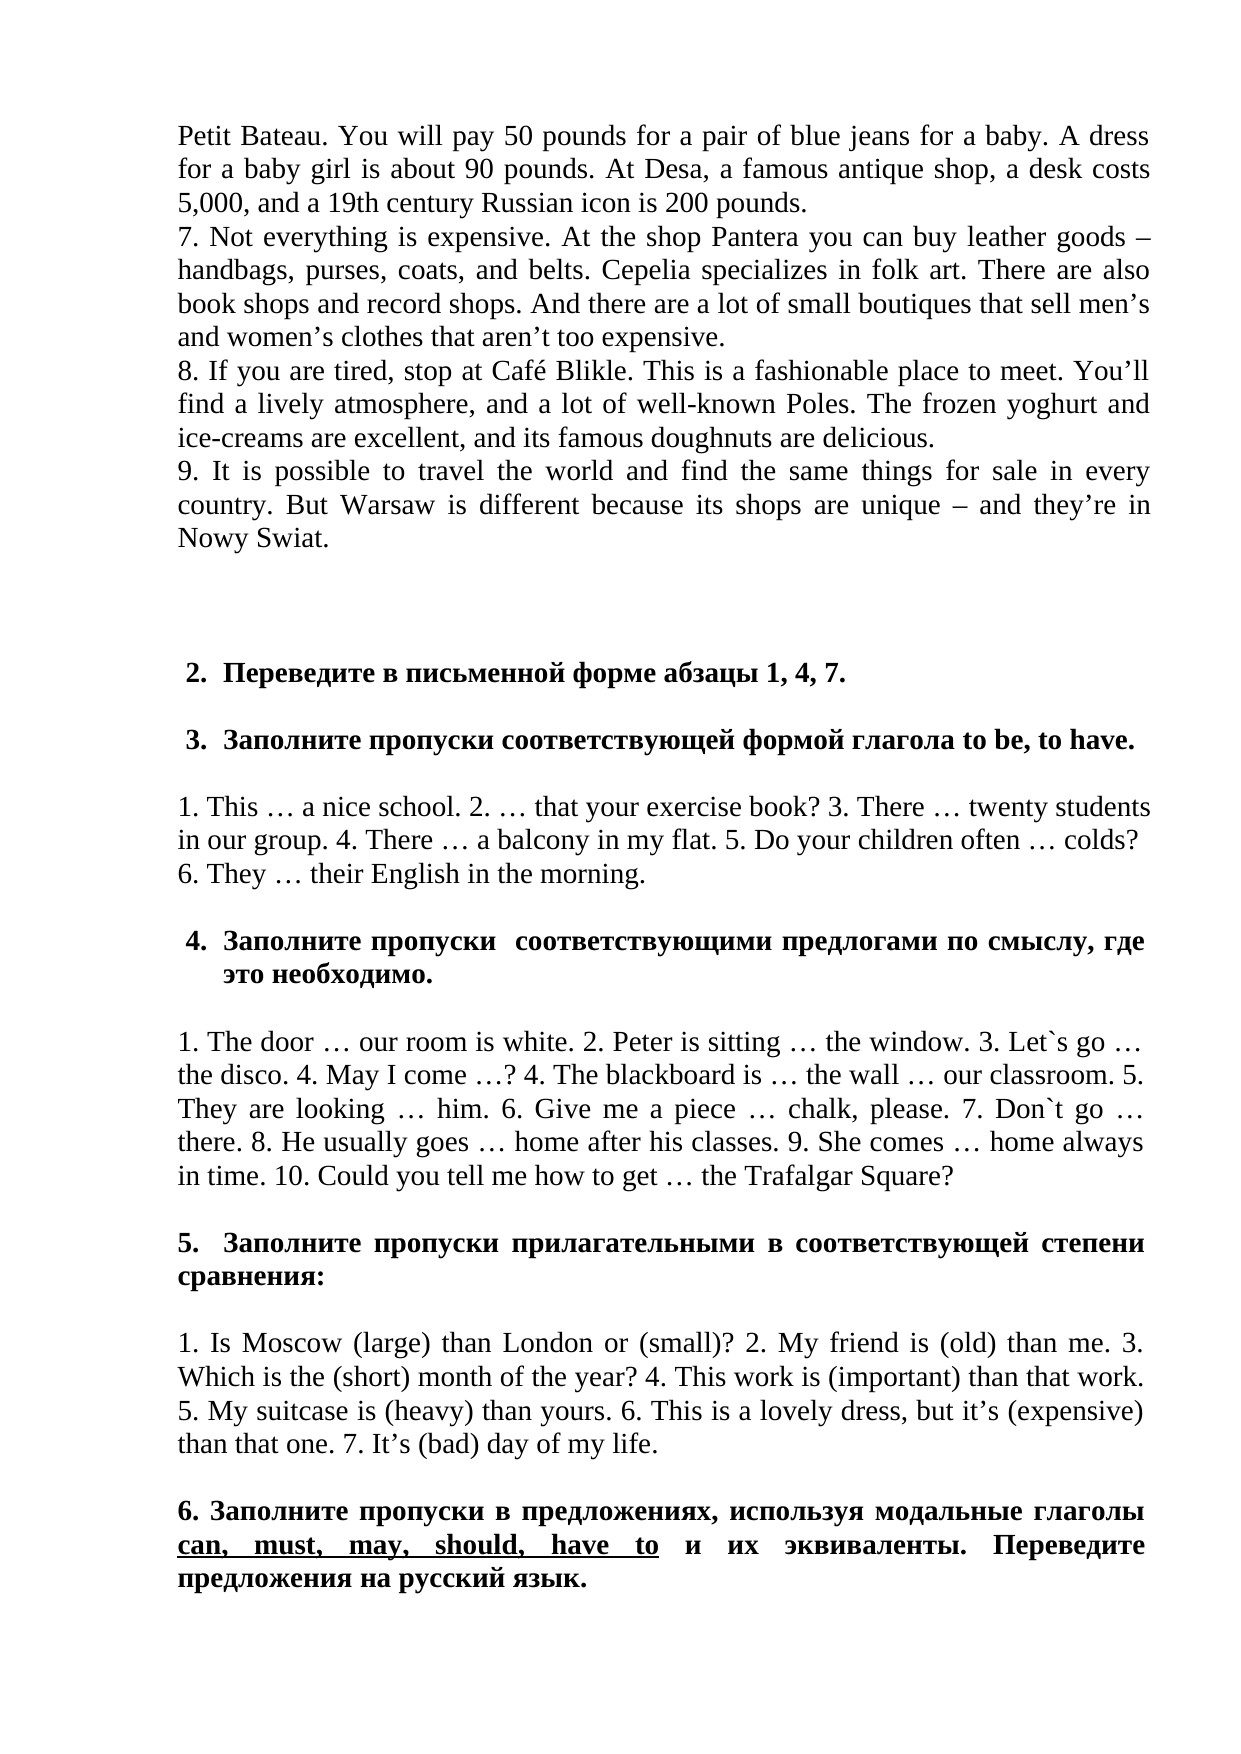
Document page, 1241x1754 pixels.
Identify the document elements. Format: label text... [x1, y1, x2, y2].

list Переведите в письменной форме абзацы 1, 4, 7. [185, 655, 1146, 688]
list Заполните пропуски соответствующими предлогами по смыслу, где это необходимо. [185, 923, 1146, 990]
list Заполните пропуски прилагательными в соответствующей степени сравнения: [177, 1225, 1146, 1292]
text 1. This … a nice school. 2. … that your exercise book? 3. There … twenty students in our group. 4. There … a balcony in my flat. 5. Do your children often … colds? 6. They … their English in the morning. [177, 789, 1152, 889]
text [177, 118, 1152, 219]
text 6. Заполните пропуски в предложениях, используя модальные глаголы can, must, may, should, have to и их эквиваленты. Переведите предложения на русский язык. [177, 1493, 1146, 1594]
text 8. If you are tired, stop at Café Blikle. This is a fashionable place to meet. You’ll find a lively atmosphere, and a lot of well-known Poles. The frozen yoghurt and ice-creams are excellent, and its famous doughnuts are delicious. [177, 353, 1152, 453]
list Заполните пропуски соответствующей формой глагола to be, to have. [185, 722, 1146, 755]
text 7. Not everything is expensive. At the shop Pantera you can buy leather goods – handbags, purses, coats, and belts. Cepelia specializes in folk art. There are also book shops and record shops. And there are a lot of small boutiques that sell men’s and women’s clothes that aren’t too expensive. [177, 219, 1152, 353]
text 9. It is possible to travel the world and find the same things for sale in every country. But Warsaw is different because its shops are unique – and they’re in Nowy Swiat. [177, 453, 1152, 554]
text 1. The door … our room is white. 2. Peter is sitting … the window. 3. Let`s go … the disco. 4. May I come …? 4. The blackboard is … the wall … our classroom. 5. They are looking … him. 6. Give me a piece … chalk, please. 7. Don`t go … there. 8. He usually goes … home after his classes. 9. She comes … home always in time. 10. Could you tell me how to get … the Trafalgar Square? [177, 1024, 1146, 1191]
text 1. Is Moscow (large) than London or (small)? 2. My friend is (old) than me. 3. Which is the (short) month of the year? 4. This work is (important) than that work. 5. My suitcase is (heavy) than yours. 6. This is a lovely dress, but it’s (expensive) than that one. 7. It’s (bad) day of my life. [177, 1326, 1146, 1460]
